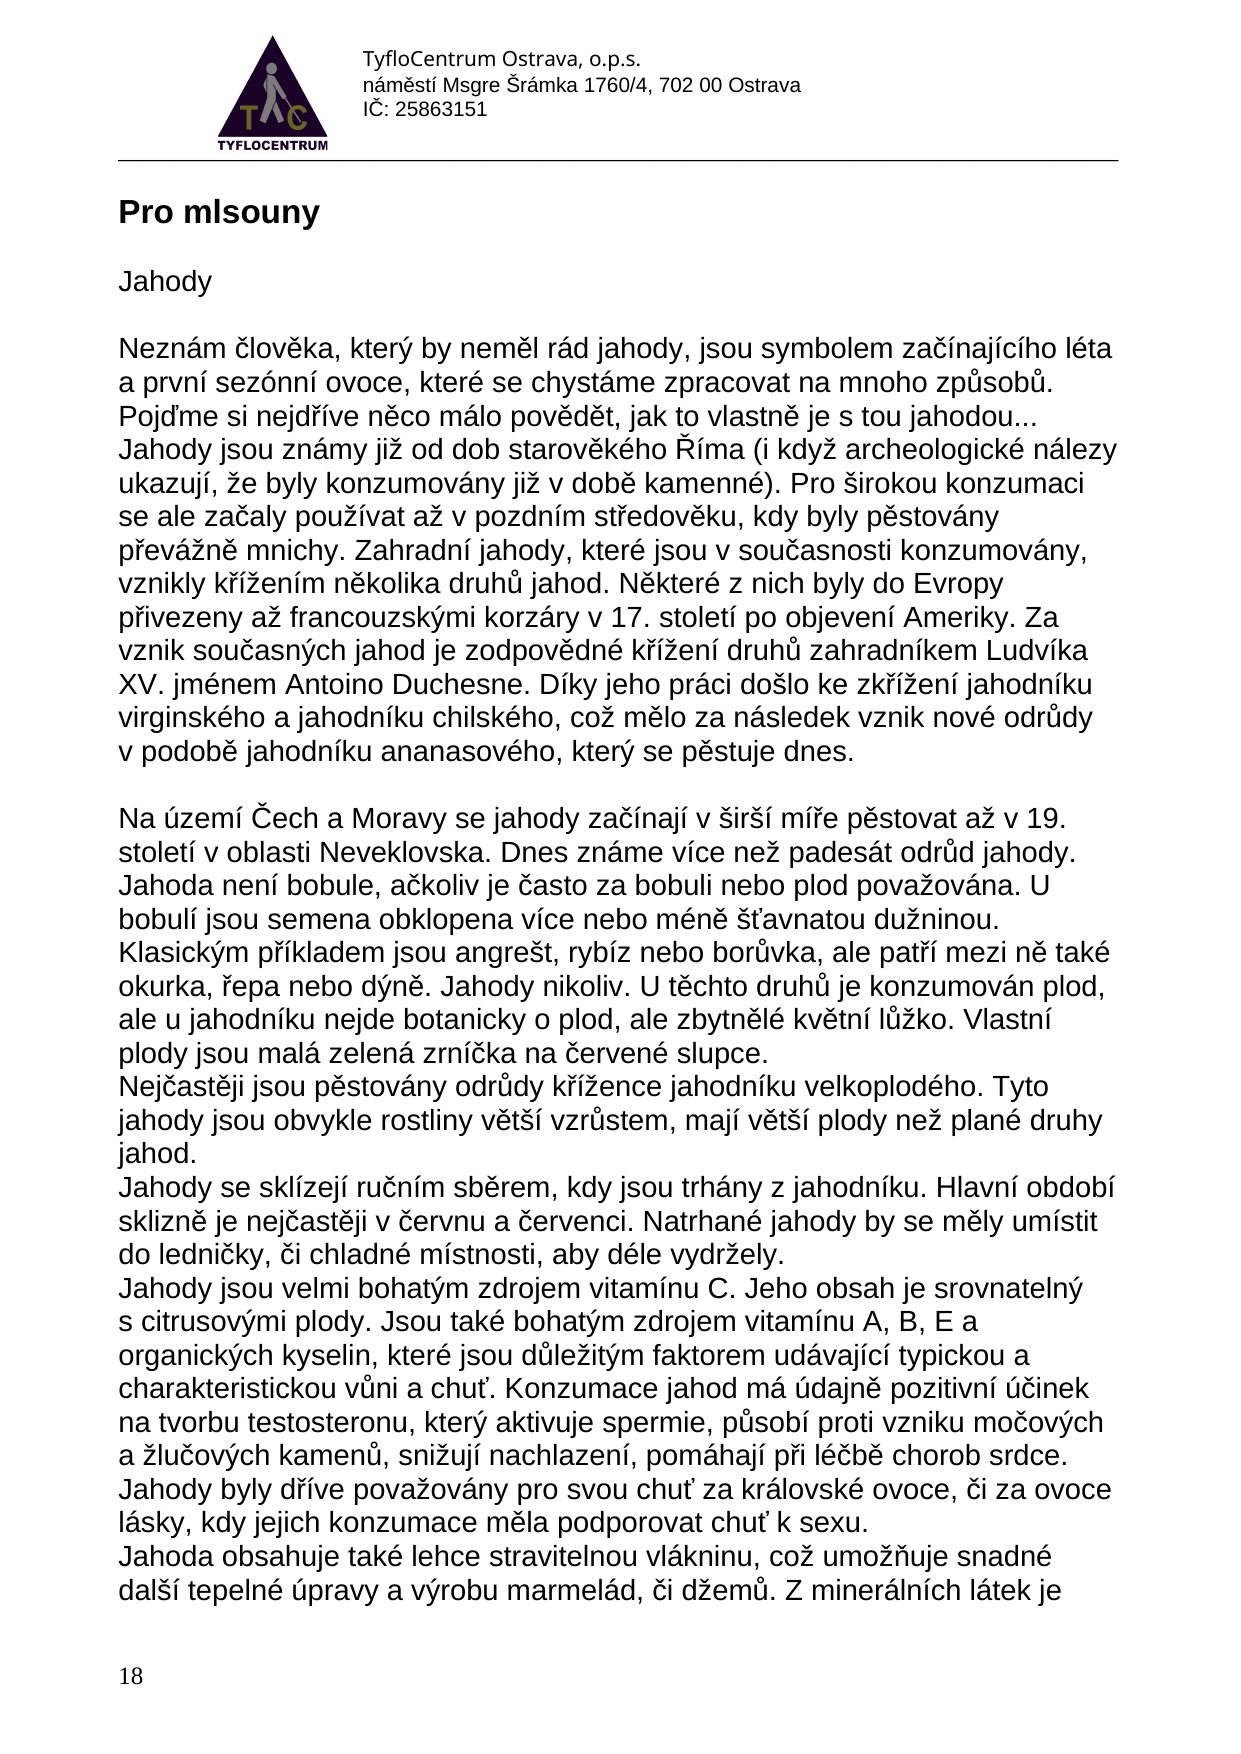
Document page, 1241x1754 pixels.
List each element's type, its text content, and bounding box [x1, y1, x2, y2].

text Neznám člověka, který by neměl rád jahody, jsou symbolem začínajícího léta a první sezónní ovoce, které se chystáme zpracovat na mnoho způsobů. Pojďme si nejdříve něco málo povědět, jak to vlastně je s tou jahodou... [118, 332, 1122, 432]
text Jahody se sklízejí ručním sběrem, kdy jsou trhány z jahodníku. Hlavní období sklizně je nejčastěji v červnu a červenci. Natrhané jahody by se měly umístit do ledničky, či chladné místnosti, aby déle vydržely. [118, 1170, 1122, 1271]
text Jahoda není bobule, ačkoliv je často za bobuli nebo plod považována. U bobulí jsou semena obklopena více nebo méně šťavnatou dužninou. Klasickým příkladem jsou angrešt, rybíz nebo borůvka, ale patří mezi ně také okurka, řepa nebo dýně. Jahody nikoliv. U těchto druhů je konzumován plod, ale u jahodníku nejde botanicky o plod, ale zbytnělé květní lůžko. Vlastní plody jsou malá zelená zrníčka na červené slupce. [118, 868, 1122, 1069]
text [118, 1539, 1122, 1606]
text Jahody jsou známy již od dob starověkého Říma (i když archeologické nálezy ukazují, že byly konzumovány již v době kamenné). Pro širokou konzumaci se ale začaly používat až v pozdním středověku, kdy byly pěstovány převážně mnichy. Zahradní jahody, které jsou v současnosti konzumovány, vznikly křížením několika druhů jahod. Některé z nich byly do Evropy přivezeny až francouzskými korzáry v 17. století po objevení Ameriky. Za vznik současných jahod je zodpovědné křížení druhů zahradníkem Ludvíka XV. jménem Antoino Duchesne. Díky jeho práci došlo ke zkřížení jahodníku virginského a jahodníku chilského, což mělo za následek vznik nové odrůdy v podobě jahodníku ananasového, který se pěstuje dnes. [118, 432, 1122, 768]
text Jahody jsou velmi bohatým zdrojem vitamínu C. Jeho obsah je srovnatelný s citrusovými plody. Jsou také bohatým zdrojem vitamínu A, B, E a organických kyselin, které jsou důležitým faktorem udávající typickou a charakteristickou vůni a chuť. Konzumace jahod má údajně pozitivní účinek na tvorbu testosteronu, který aktivuje spermie, působí proti vzniku močových a žlučových kamenů, snižují nachlazení, pomáhají při léčbě chorob srdce. [118, 1271, 1122, 1472]
text Nejčastěji jsou pěstovány odrůdy křížence jahodníku velkoplodého. Tyto jahody jsou obvykle rostliny větší vzrůstem, mají větší plody než plané druhy jahod. [118, 1069, 1122, 1170]
text Jahody [118, 264, 1122, 298]
text Pro mlsouny [118, 192, 1122, 231]
text Na území Čech a Moravy se jahody začínají v širší míře pěstovat až v 19. století v oblasti Neveklovska. Dnes známe více než padesát odrůd jahody. [118, 801, 1122, 868]
text Jahody byly dříve považovány pro svou chuť za královské ovoce, či za ovoce lásky, kdy jejich konzumace měla podporovat chuť k sexu. [118, 1472, 1122, 1539]
